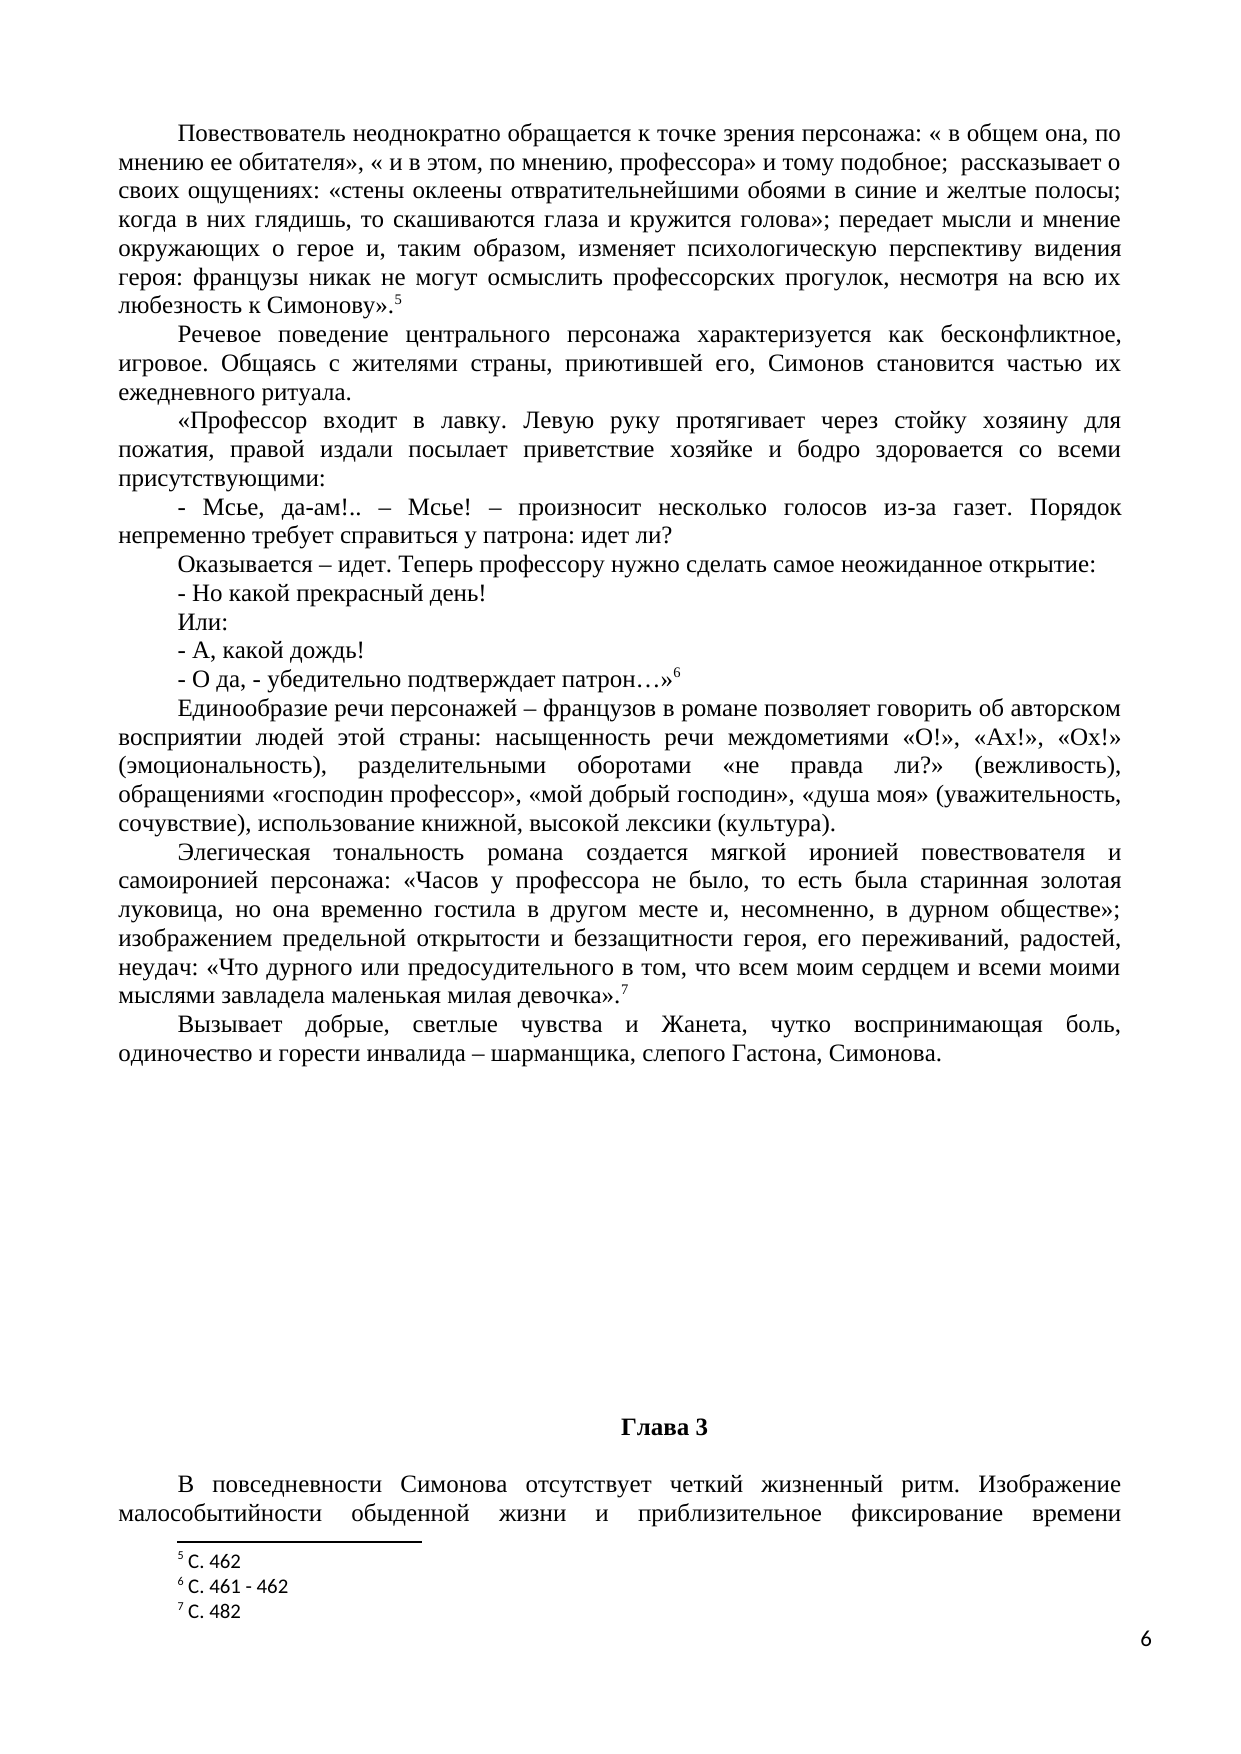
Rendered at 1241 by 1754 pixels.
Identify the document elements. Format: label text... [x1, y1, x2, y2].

text Оказывается – идет. Теперь профессору нужно сделать самое неожиданное открытие: [118, 549, 1122, 578]
text - А, какой дождь! [118, 636, 1122, 664]
text Вызывает добрые, светлые чувства и Жанета, чутко воспринимающая боль, одиночество и горести инвалида – шарманщика, слепого Гастона, Симонова. [118, 1009, 1122, 1067]
text «Профессор входит в лавку. Левую руку протягивает через стойку хозяину для пожатия, правой издали посылает приветствие хозяйке и бодро здоровается со всеми присутствующими: [118, 406, 1122, 492]
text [118, 1469, 1122, 1527]
text Глава 3 [177, 1412, 1152, 1441]
text Речевое поведение центрального персонажа характеризуется как бесконфликтное, игровое. Общаясь с жителями страны, приютившей его, Симонов становится частью их ежедневного ритуала. [118, 319, 1122, 406]
text Или: [118, 607, 1122, 636]
text - Но какой прекрасный день! [118, 578, 1122, 607]
text Единообразие речи персонажей – французов в романе позволяет говорить об авторском восприятии людей этой страны: насыщенность речи междометиями «О!», «Ах!», «Ох!» (эмоциональность), разделительными оборотами «не правда ли?» (вежливость), обращениями «господин профессор», «мой добрый господин», «душа моя» (уважительность, сочувствие), использование книжной, высокой лексики (культура). [118, 693, 1122, 837]
text - Мсье, да-ам!.. – Мсье! – произносит несколько голосов из-за газет. Порядок непременно требует справиться у патрона: идет ли? [118, 492, 1122, 549]
text Элегическая тональность романа создается мягкой иронией повествователя и самоиронией персонажа: «Часов у профессора не было, то есть была старинная золотая луковица, но она временно гостила в другом месте и, несомненно, в дурном обществе»; изображением предельной открытости и беззащитности героя, его переживаний, радостей, неудач: «Что дурного или предосудительного в том, что всем моим сердцем и всеми моими мыслями завладела маленькая милая девочка». [118, 837, 1122, 1009]
text - О да, - убедительно подтверждает патрон…» [118, 664, 1122, 693]
text Повествователь неоднократно обращается к точке зрения персонажа: « в общем она, по мнению ее обитателя», « и в этом, по мнению, профессора» и тому подобное; рассказывает о своих ощущениях: «стены оклеены отвратительнейшими обоями в синие и желтые полосы; когда в них глядишь, то скашиваются глаза и кружится голова»; передает мысли и мнение окружающих о герое и, таким образом, изменяет психологическую перспективу видения героя: французы никак не могут осмыслить профессорских прогулок, несмотря на всю их любезность к Симонову». [118, 118, 1122, 319]
